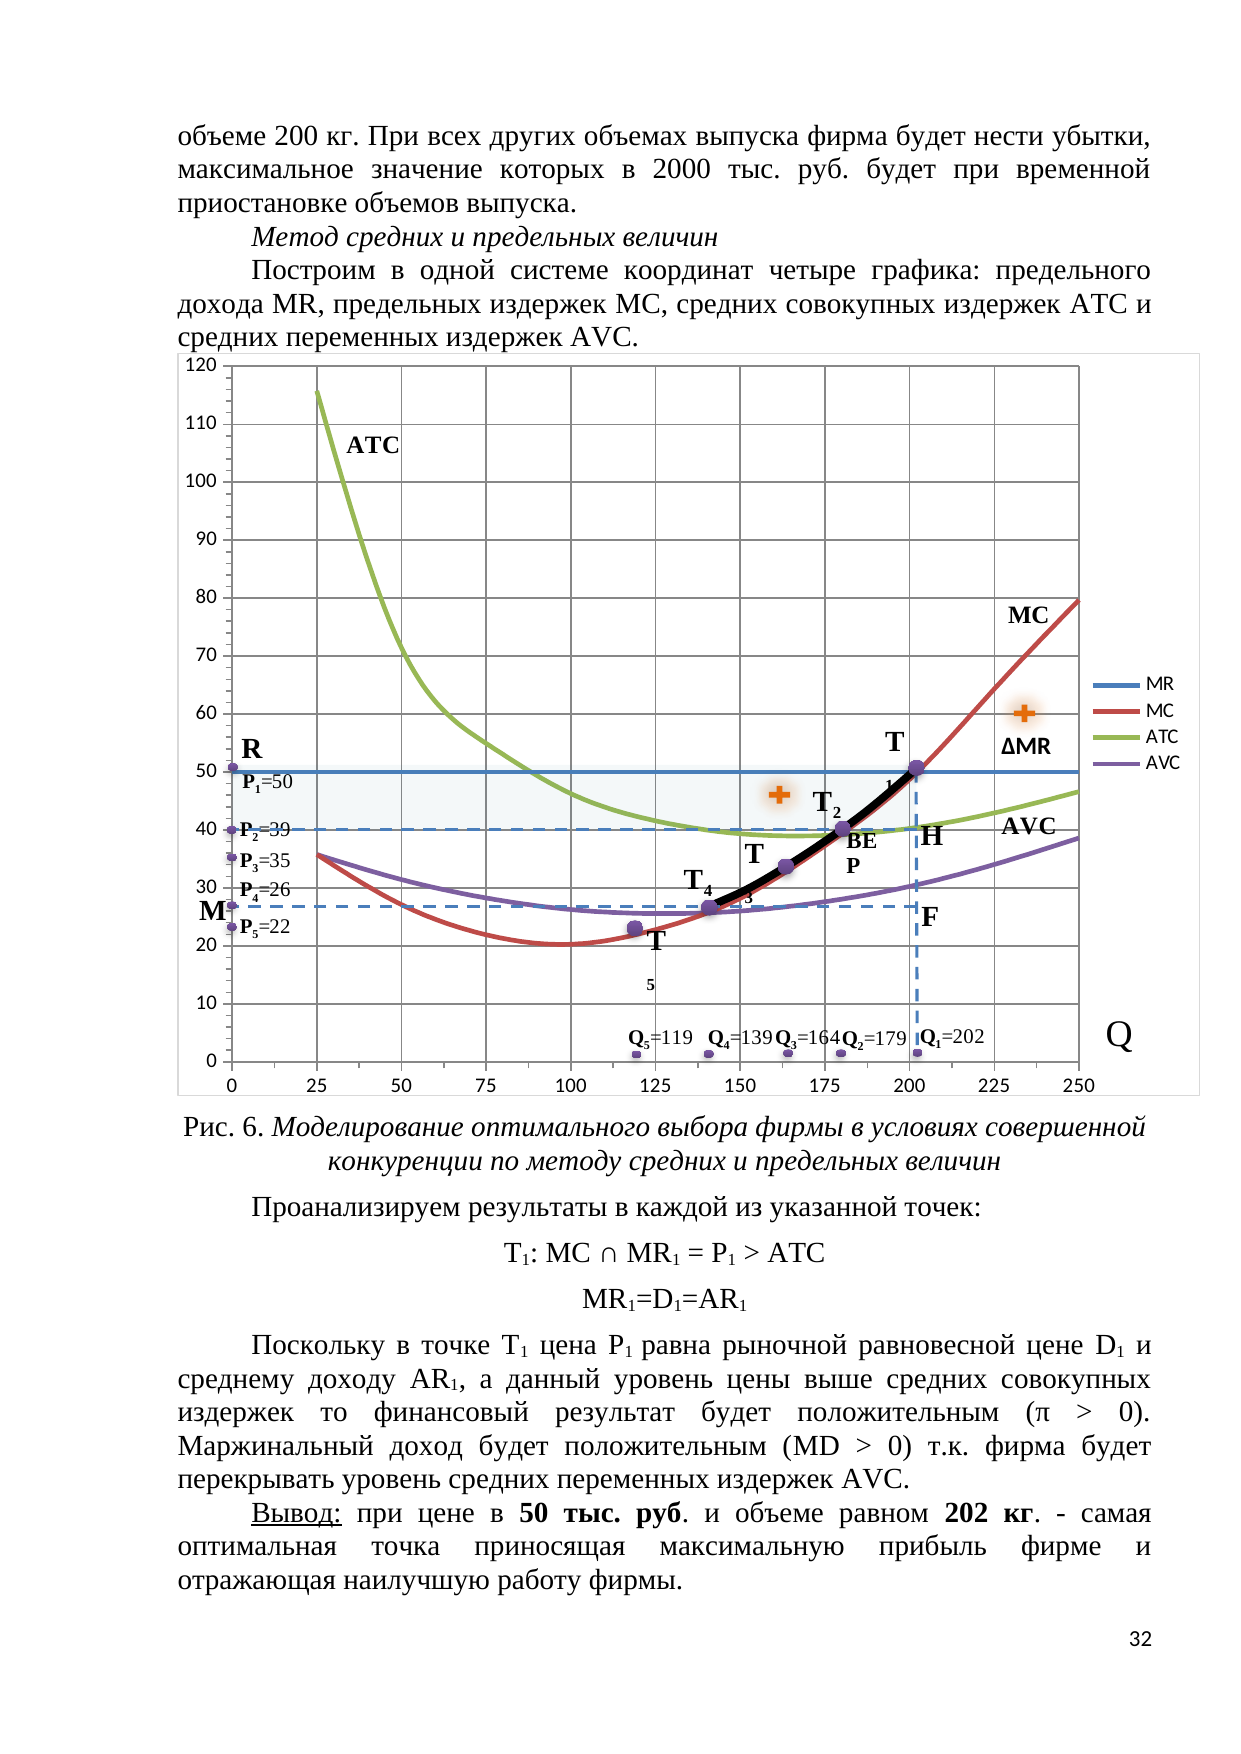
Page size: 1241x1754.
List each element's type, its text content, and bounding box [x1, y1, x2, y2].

text MR1=D1=AR1 [177, 1281, 1152, 1315]
text Построим в одной системе координат четыре графика: предельного дохода MR, предельных издержек MC, средних совокупных издержек ATC и средних переменных издержек AVC. [177, 252, 1152, 353]
text T1: MC ∩ MR1 = P1 > ATC [177, 1235, 1152, 1269]
text Поскольку в точке Т1 цена Р1 равна рыночной равновесной цене D1 и среднему доходу AR1, а данный уровень цены выше средних совокупных издержек то финансовый результат будет положительным (π > 0). Маржинальный доход будет положительным (MD > 0) т.к. фирма будет перекрывать уровень средних переменных издержек AVC. [177, 1327, 1152, 1495]
text Метод средних и предельных величин [177, 219, 1152, 252]
text Вывод: при цене в 50 тыс. руб. и объеме равном 202 кг. - самая оптимальная точка приносящая максимальную прибыль фирме и отражающая наилучшую работу фирмы. [177, 1495, 1152, 1596]
text Рис. 6. Моделирование оптимального выбора фирмы в условиях совершенной конкуренции по методу средних и предельных величин [177, 1109, 1152, 1177]
text Проанализируем результаты в каждой из указанной точек: [177, 1189, 1152, 1223]
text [177, 118, 1152, 219]
